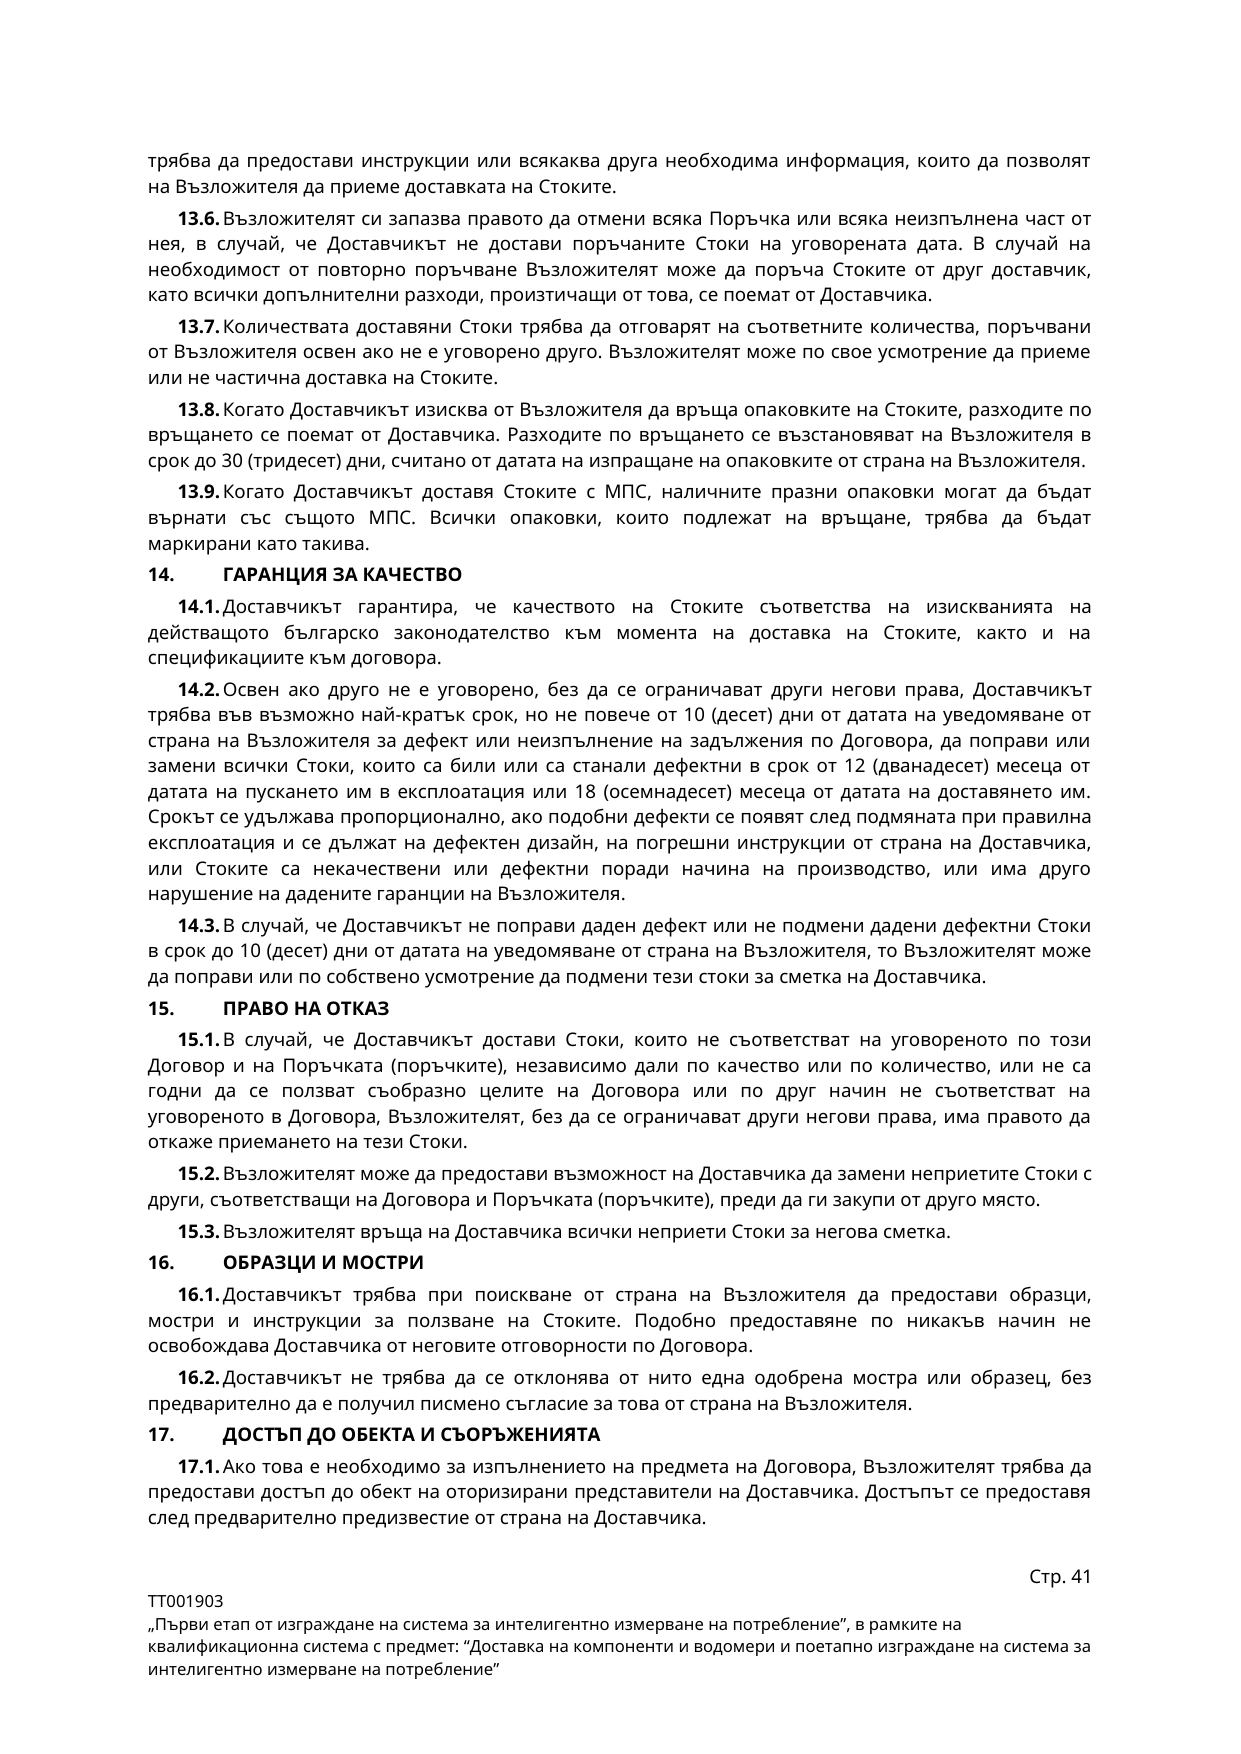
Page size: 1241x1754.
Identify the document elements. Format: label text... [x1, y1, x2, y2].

list Количествата доставяни Стоки трябва да отговарят на съответните количества, поръчвани от Възложителя освен ако не е уговорено друго. Възложителят може по свое усмотрение да приеме или не частична доставка на Стоките. [148, 313, 1093, 390]
list ГАРАНЦИЯ ЗА КАЧЕСТВО [148, 562, 1093, 587]
list Освен ако друго не е уговорено, без да се ограничават други негови права, Доставчикът трябва във възможно най-кратък срок, но не повече от 10 (десет) дни от датата на уведомяване от страна на Възложителя за дефект или неизпълнение на задължения по Договора, да поправи или замени всички Стоки, които са били или са станали дефектни в срок от 12 (дванадесет) месеца от датата на пускането им в експлоатация или 18 (осемнадесет) месеца от датата на доставянето им. Срокът се удължава пропорционално, ако подобни дефекти се появят след подмяната при правилна експлоатация и се дължат на дефектен дизайн, на погрешни инструкции от страна на Доставчика, или Стоките са некачествени или дефектни поради начина на производство, или има друго нарушение на дадените гаранции на Възложителя. [148, 676, 1093, 906]
list Когато Доставчикът изисква от Възложителя да връща опаковките на Стоките, разходите по връщането се поемат от Доставчика. Разходите по връщането се възстановяват на Възложителя в срок до 30 (тридесет) дни, считано от датата на изпращане на опаковките от страна на Възложителя. [148, 396, 1093, 473]
list ОБРАЗЦИ И МОСТРИ [148, 1250, 1093, 1275]
list Възложителят може да предостави възможност на Доставчика да замени неприетите Стоки с други, съответстващи на Договора и Поръчката (поръчките), преди да ги закупи от друго място. [148, 1161, 1093, 1212]
list Доставчикът трябва при поискване от страна на Възложителя да предостави образци, мостри и инструкции за ползване на Стоките. Подобно предоставяне по никакъв начин не освобождава Доставчика от неговите отговорности по Договора. [148, 1281, 1093, 1358]
list Възложителят си запазва правото да отмени всяка Поръчка или всяка неизпълнена част от нея, в случай, че Доставчикът не достави поръчаните Стоки на уговорената дата. В случай на необходимост от повторно поръчване Възложителят може да поръча Стоките от друг доставчик, като всички допълнителни разходи, произтичащи от това, се поемат от Доставчика. [148, 205, 1093, 307]
list Възложителят връща на Доставчика всички неприети Стоки за негова сметка. [148, 1218, 1093, 1243]
list Доставчикът не трябва да се отклонява от нито една одобрена мостра или образец, без предварително да е получил писмено съгласие за това от страна на Възложителя. [148, 1364, 1093, 1415]
list ДОСТЪП ДО ОБЕКТА И СЪОРЪЖЕНИЯТА [148, 1422, 1093, 1447]
list В случай, че Доставчикът достави Стоки, които не съответстват на уговореното по този Договор и на Поръчката (поръчките), независимо дали по качество или по количество, или не са годни да се ползват съобразно целите на Договора или по друг начин не съответстват на уговореното в Договора, Възложителят, без да се ограничават други негови права, има правото да откаже приемането на тези Стоки. [148, 1027, 1093, 1154]
list Ако това е необходимо за изпълнението на предмета на Договора, Възложителят трябва да предостави достъп до обект на оторизирани представители на Доставчика. Достъпът се предоставя след предварително предизвестие от страна на Доставчика. [148, 1453, 1093, 1530]
list В случай, че Доставчикът не поправи даден дефект или не подмени дадени дефектни Стоки в срок до 10 (десет) дни от датата на уведомяване от страна на Възложителя, то Възложителят може да поправи или по собствено усмотрение да подмени тези стоки за сметка на Доставчика. [148, 912, 1093, 989]
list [148, 148, 1093, 199]
list ПРАВО НА ОТКАЗ [148, 995, 1093, 1021]
list Когато Доставчикът доставя Стоките с МПС, наличните празни опаковки могат да бъдат върнати със същото МПС. Всички опаковки, които подлежат на връщане, трябва да бъдат маркирани като такива. [148, 479, 1093, 555]
list Доставчикът гарантира, че качеството на Стоките съответства на изискванията на действащото българско законодателство към момента на доставка на Стоките, както и на спецификациите към договора. [148, 593, 1093, 670]
